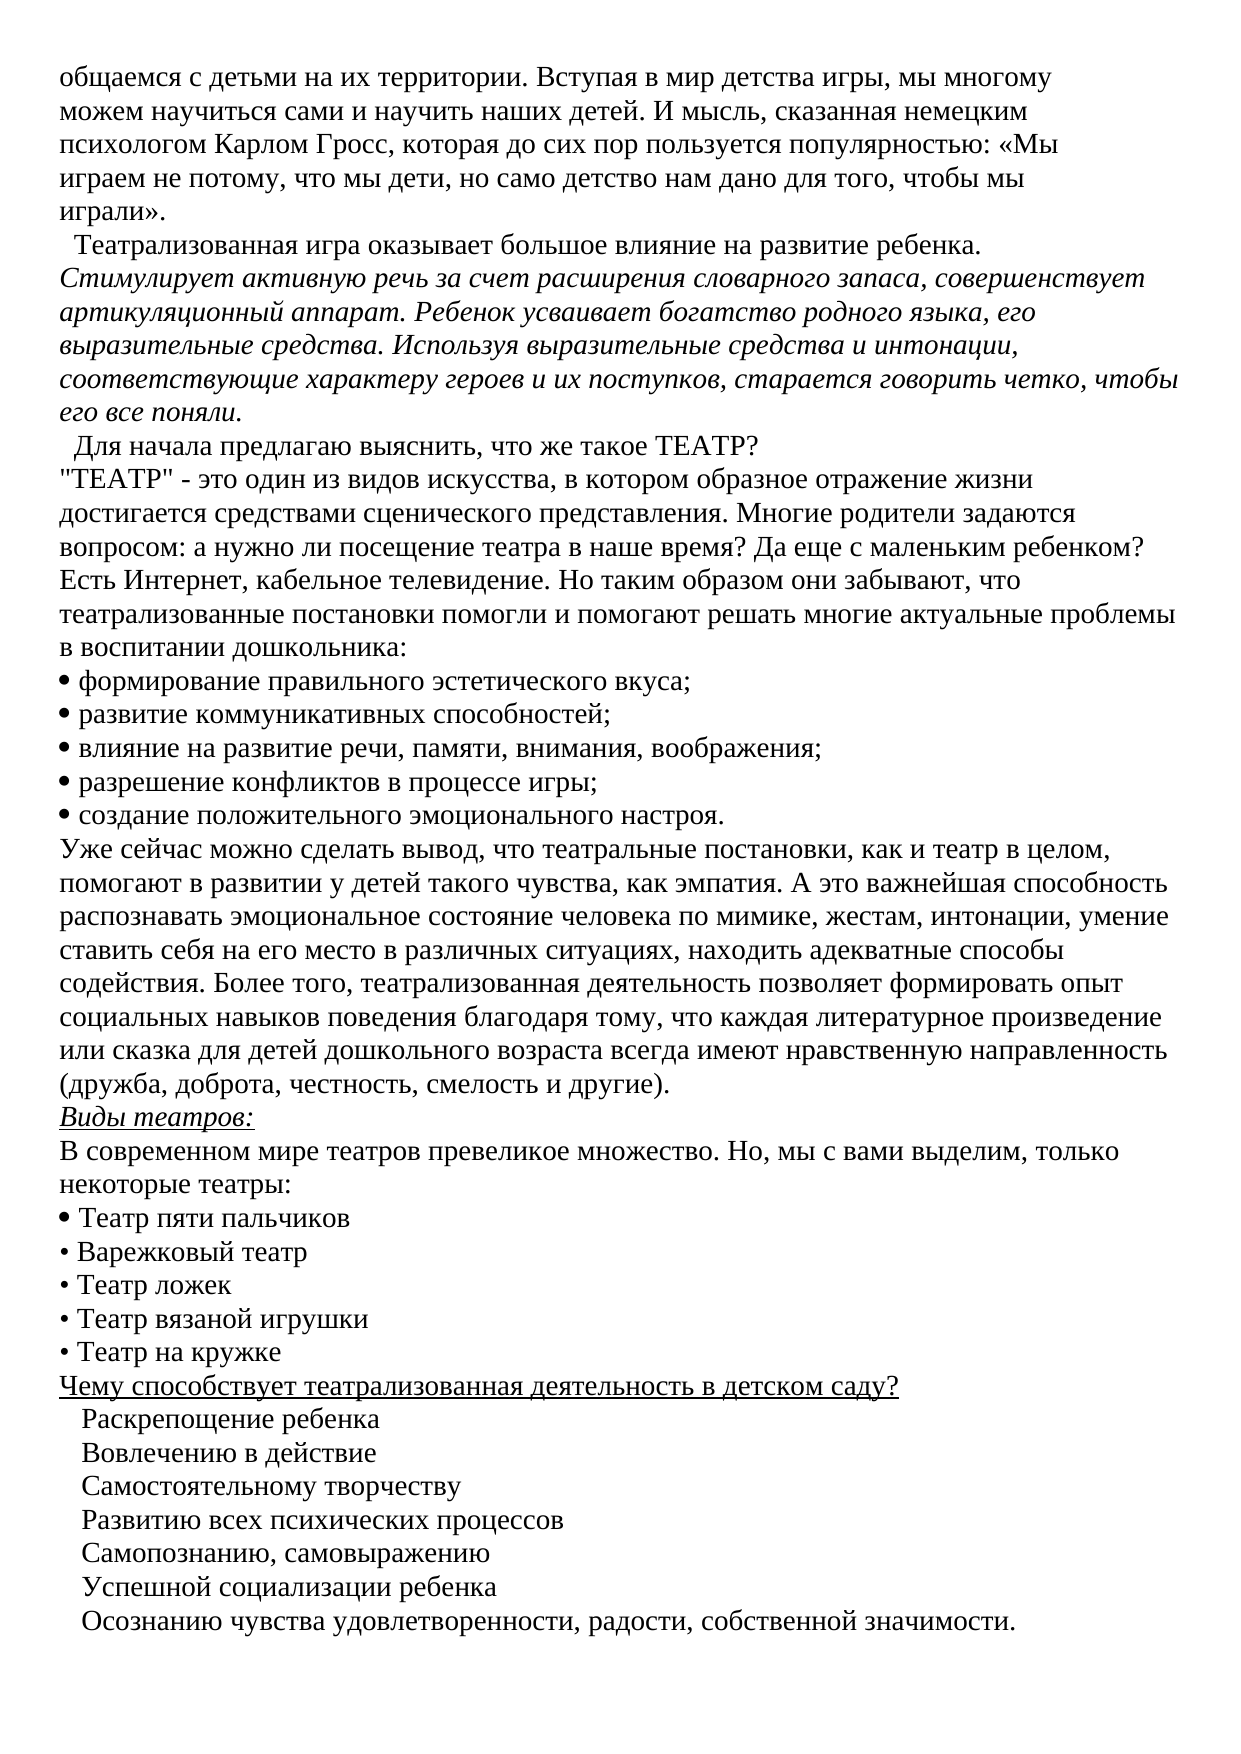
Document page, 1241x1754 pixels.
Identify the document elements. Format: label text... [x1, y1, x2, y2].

text развитие коммуникативных способностей; [59, 697, 1181, 730]
text • Варежковый театр [59, 1234, 1181, 1267]
text Самостоятельному творчеству [59, 1468, 1181, 1502]
text "ТЕАТР" - это один из видов искусства, в котором образное отражение жизни достигается средствами сценического представления. Многие родители задаются вопросом: а нужно ли посещение театра в наше время? Да еще с маленьким ребенком? Есть Интернет, кабельное телевидение. Но таким образом они забывают, что театрализованные постановки помогли и помогают решать многие актуальные проблемы в воспитании дошкольника: [59, 462, 1181, 663]
text играли». [59, 193, 1181, 227]
text Чему способствует театрализованная деятельность в детском саду? [59, 1368, 1181, 1401]
text разрешение конфликтов в процессе игры; [59, 764, 1181, 797]
text (дружба, доброта, честность, смелость и другие). [59, 1066, 1181, 1099]
text влияние на развитие речи, памяти, внимания, воображения; [59, 730, 1181, 764]
text Театрализованная игра оказывает большое влияние на развитие ребенка. [59, 227, 1181, 260]
text играем не потому, что мы дети, но само детство нам дано для того, чтобы мы [59, 160, 1181, 193]
text Успешной социализации ребенка [59, 1569, 1181, 1603]
text В современном мире театров превеликое множество. Но, мы с вами выделим, только некоторые театры: [59, 1133, 1181, 1200]
text • Театр ложек [59, 1267, 1181, 1301]
text психологом Карлом Гросс, которая до сих пор пользуется популярностью: «Мы [59, 126, 1181, 160]
text Для начала предлагаю выяснить, что же такое ТЕАТР? [59, 428, 1181, 462]
text создание положительного эмоционального настроя. [59, 797, 1181, 831]
text Раскрепощение ребенка [59, 1401, 1181, 1435]
text Театр пяти пальчиков [59, 1200, 1181, 1234]
text Осознанию чувства удовлетворенности, радости, собственной значимости. [59, 1603, 1181, 1636]
text общаемся с детьми на их территории. Вступая в мир детства игры, мы многому [59, 59, 1181, 93]
text • Театр на кружке [59, 1334, 1181, 1368]
text формирование правильного эстетического вкуса; [59, 663, 1181, 697]
text Самопознанию, самовыражению [59, 1536, 1181, 1569]
text Уже сейчас можно сделать вывод, что театральные постановки, как и театр в целом, помогают в развитии у детей такого чувства, как эмпатия. А это важнейшая способность распознавать эмоциональное состояние человека по мимике, жестам, интонации, умение ставить себя на его место в различных ситуациях, находить адекватные способы содействия. Более того, театрализованная деятельность позволяет формировать опыт социальных навыков поведения благодаря тому, что каждая литературное произведение или сказка для детей дошкольного возраста всегда имеют нравственную направленность [59, 831, 1181, 1066]
text Стимулирует активную речь за счет расширения словарного запаса, совершенствует артикуляционный аппарат. Ребенок усваивает богатство родного языка, его выразительные средства. Используя выразительные средства и интонации, соответствующие характеру героев и их поступков, старается говорить четко, чтобы его все поняли. [59, 260, 1181, 428]
text Развитию всех психических процессов [59, 1502, 1181, 1536]
text • Театр вязаной игрушки [59, 1301, 1181, 1334]
text Вовлечению в действие [59, 1435, 1181, 1468]
text можем научиться сами и научить наших детей. И мысль, сказанная немецким [59, 93, 1181, 126]
text Виды театров: [59, 1099, 1181, 1133]
